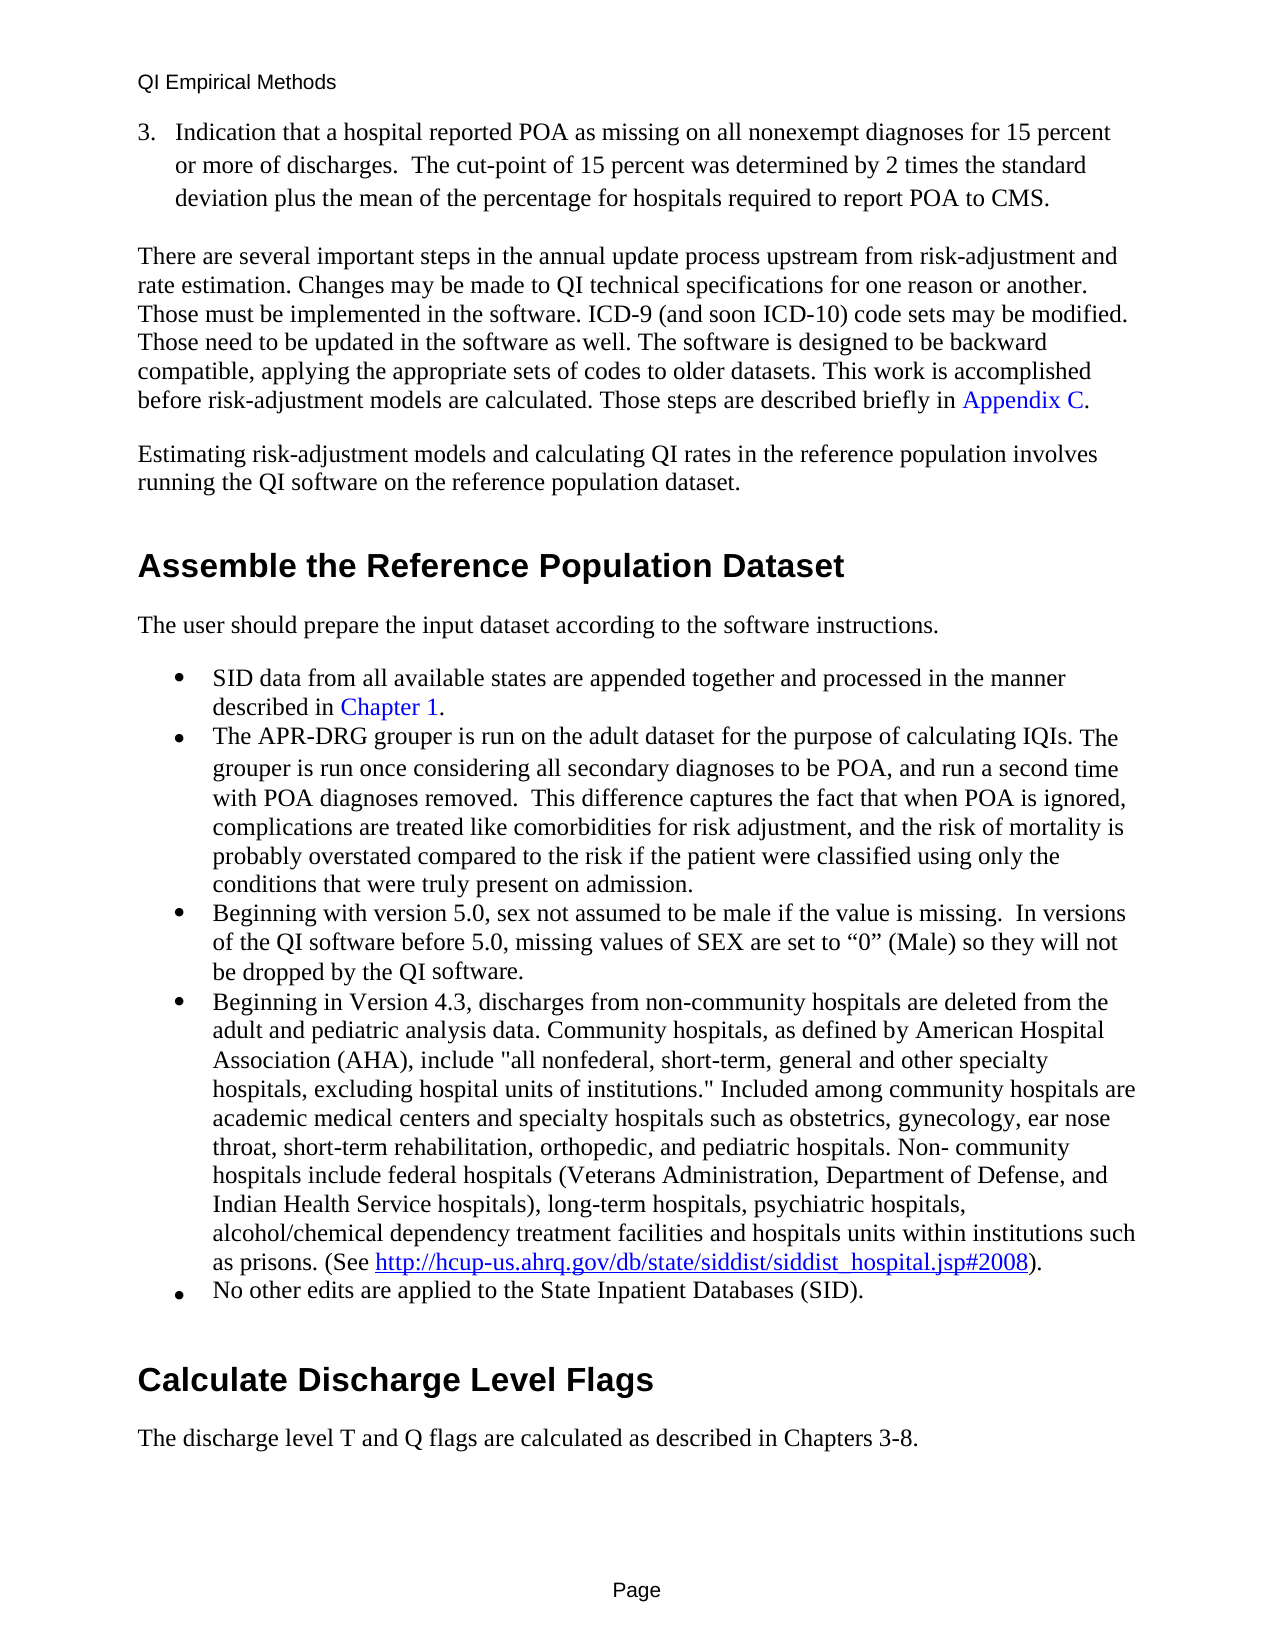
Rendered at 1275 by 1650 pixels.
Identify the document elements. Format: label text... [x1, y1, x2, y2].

list No other edits are applied to the State Inpatient Databases (SID). [175, 1275, 1135, 1310]
subtitle Assemble the Reference Population Dataset [137, 546, 1135, 585]
text There are several important steps in the annual update process upstream from risk-adjustment and rate estimation. Changes may be made to QI technical specifications for one reason or another. Those must be implemented in the software. ICD-9 (and soon ICD-10) code sets may be modified. Those need to be updated in the software as well. The software is designed to be backward compatible, applying the appropriate sets of codes to older datasets. This work is accomplished before risk-adjustment models are calculated. Those steps are described briefly in Appendix C. [137, 241, 1135, 414]
text The user should prepare the input dataset according to the software instructions. [137, 610, 1135, 638]
list Beginning in Version 4.3, discharges from non-community hospitals are deleted from the adult and pediatric analysis data. Community hospitals, as defined by American Hospital Association (AHA), include "all nonfederal, short-term, general and other specialty hospitals, excluding hospital units of institutions." Included among community hospitals are academic medical centers and specialty hospitals such as obstetrics, gynecology, ear nose throat, short-term rehabilitation, orthopedic, and pediatric hospitals. Non- community hospitals include federal hospitals (Veterans Administration, Department of Defense, and Indian Health Service hospitals), long-term hospitals, psychiatric hospitals, alcohol/chemical dependency treatment facilities and hospitals units within institutions such as prisons. (See http://hcup-us.ahrq.gov/db/state/siddist/siddist_hospital.jsp#2008). [175, 986, 1135, 1275]
text The discharge level T and Q flags are calculated as described in Chapters 3-8. [137, 1423, 1135, 1452]
list Indication that a hospital reported POA as missing on all nonexempt diagnoses for 15 percent or more of discharges. The cut-point of 15 percent was determined by 2 times the standard deviation plus the mean of the percentage for hospitals required to report POA to CMS. [137, 117, 1135, 212]
list The APR-DRG grouper is run on the adult dataset for the purpose of calculating IQIs. The grouper is run once considering all secondary diagnoses to be POA, and run a second time with POA diagnoses removed. This difference captures the fact that when POA is ignored, complications are treated like comorbidities for risk adjustment, and the risk of mortality is probably overstated compared to the risk if the patient were classified using only the conditions that were truly present on admission. [175, 721, 1135, 898]
text Estimating risk-adjustment models and calculating QI rates in the reference population involves running the QI software on the reference population dataset. [137, 439, 1135, 496]
list SID data from all available states are appended together and processed in the manner described in Chapter 1. [175, 663, 1135, 721]
subtitle Calculate Discharge Level Flags [137, 1360, 1135, 1398]
list Beginning with version 5.0, sex not assumed to be male if the value is missing. In versions of the QI software before 5.0, missing values of SEX are set to “0” (Male) so they will not be dropped by the QI software. [175, 898, 1135, 986]
